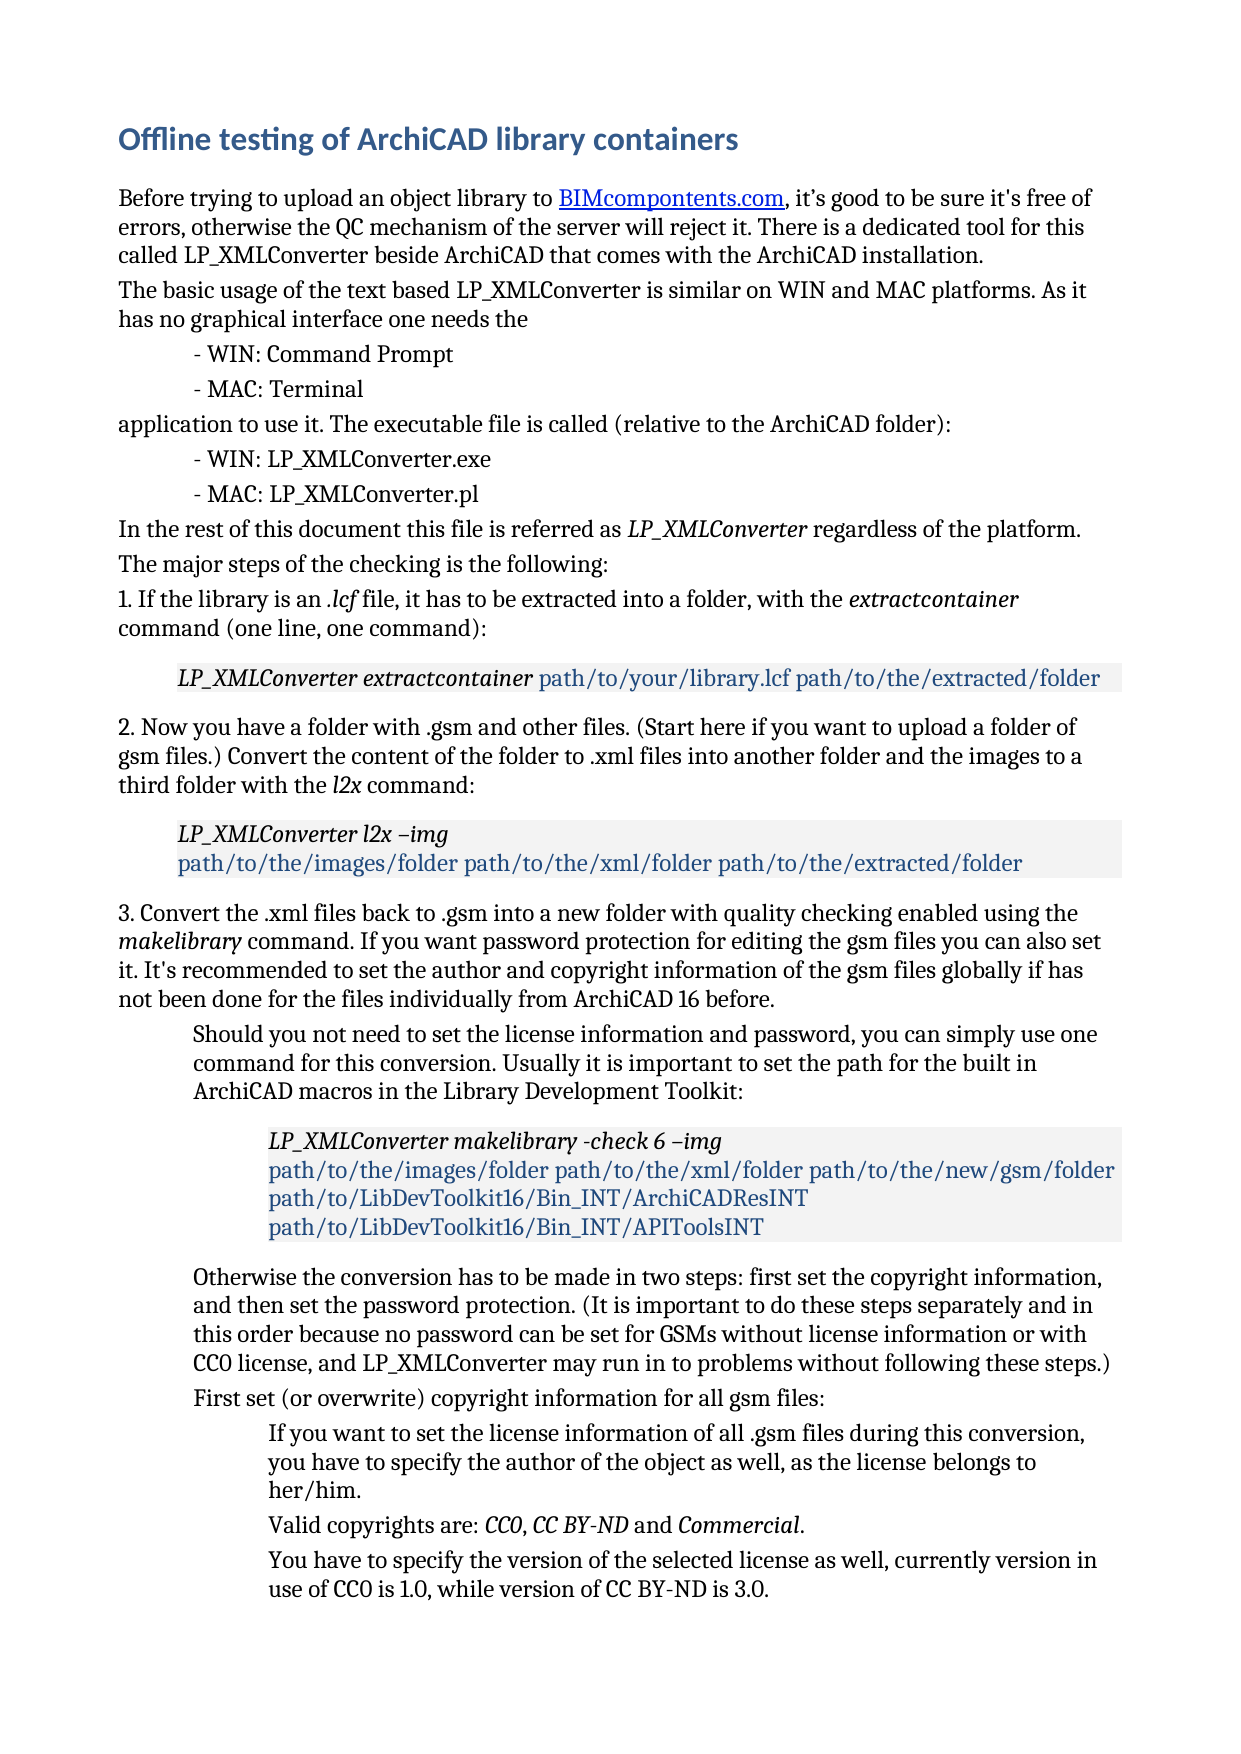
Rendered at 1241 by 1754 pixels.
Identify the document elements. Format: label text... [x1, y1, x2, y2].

text If you want to set the license information of all .gsm files during this conversion, you have to specify the author of the object as well, as the license belongs to her/him. [268, 1419, 1122, 1505]
text - WIN: LP_XMLConverter.exe [193, 445, 1122, 474]
text Valid copyrights are: CC0, CC BY-ND and Commercial. [268, 1511, 1122, 1540]
text - WIN: Command Prompt [193, 340, 1122, 369]
text 1. If the library is an .lcf file, it has to be extracted into a folder, with the extractcontainer command (one line, one command): [118, 585, 1122, 643]
text In the rest of this document this file is referred as LP_XMLConverter regardless of the platform. [118, 515, 1122, 544]
text Before trying to upload an object library to BIMcompontents.com, it’s good to be sure it's free of errors, otherwise the QC mechanism of the server will reject it. There is a dedicated tool for this called LP_XMLConverter beside ArchiCAD that comes with the ArchiCAD installation. [118, 184, 1122, 270]
text 2. Now you have a folder with .gsm and other files. (Start here if you want to upload a folder of gsm files.) Convert the content of the folder to .xml files into another folder and the images to a third folder with the l2x command: [118, 713, 1122, 799]
text The major steps of the checking is the following: [118, 550, 1122, 579]
text LP_XMLConverter l2x –img path/to/the/images/folder path/to/the/xml/folder path/to/the/extracted/folder [177, 820, 1122, 878]
text - MAC: Terminal [193, 375, 1122, 404]
subtitle Offline testing of ArchiCAD library containers [118, 118, 1122, 159]
text Otherwise the conversion has to be made in two steps: first set the copyright information, and then set the password protection. (It is important to do these steps separately and in this order because no password can be set for GSMs without license information or with CC0 license, and LP_XMLConverter may run in to problems without following these steps.) [193, 1263, 1122, 1378]
text First set (or overwrite) copyright information for all gsm files: [193, 1384, 1122, 1413]
text You have to specify the version of the selected license as well, currently version in use of CC0 is 1.0, while version of CC BY-ND is 3.0. [268, 1546, 1122, 1604]
text - MAC: LP_XMLConverter.pl [193, 480, 1122, 509]
text application to use it. The executable file is called (relative to the ArchiCAD folder): [118, 410, 1122, 439]
text 3. Convert the .xml files back to .gsm into a new folder with quality checking enabled using the makelibrary command. If you want password protection for editing the gsm files you can also set it. It's recommended to set the author and copyright information of the gsm files globally if has not been done for the files individually from ArchiCAD 16 before. [118, 898, 1122, 1013]
text Should you not need to set the license information and password, you can simply use one command for this conversion. Usually it is important to set the path for the built in ArchiCAD macros in the Library Development Toolkit: [193, 1020, 1122, 1106]
text LP_XMLConverter extractcontainer path/to/your/library.lcf path/to/the/extracted/folder [177, 663, 1122, 692]
text LP_XMLConverter makelibrary -check 6 –img path/to/the/images/folder path/to/the/xml/folder path/to/the/new/gsm/folder path/to/LibDevToolkit16/Bin_INT/ArchiCADResINT path/to/LibDevToolkit16/Bin_INT/APIToolsINT [268, 1127, 1122, 1242]
text The basic usage of the text based LP_XMLConverter is similar on WIN and MAC platforms. As it has no graphical interface one needs the [118, 276, 1122, 334]
